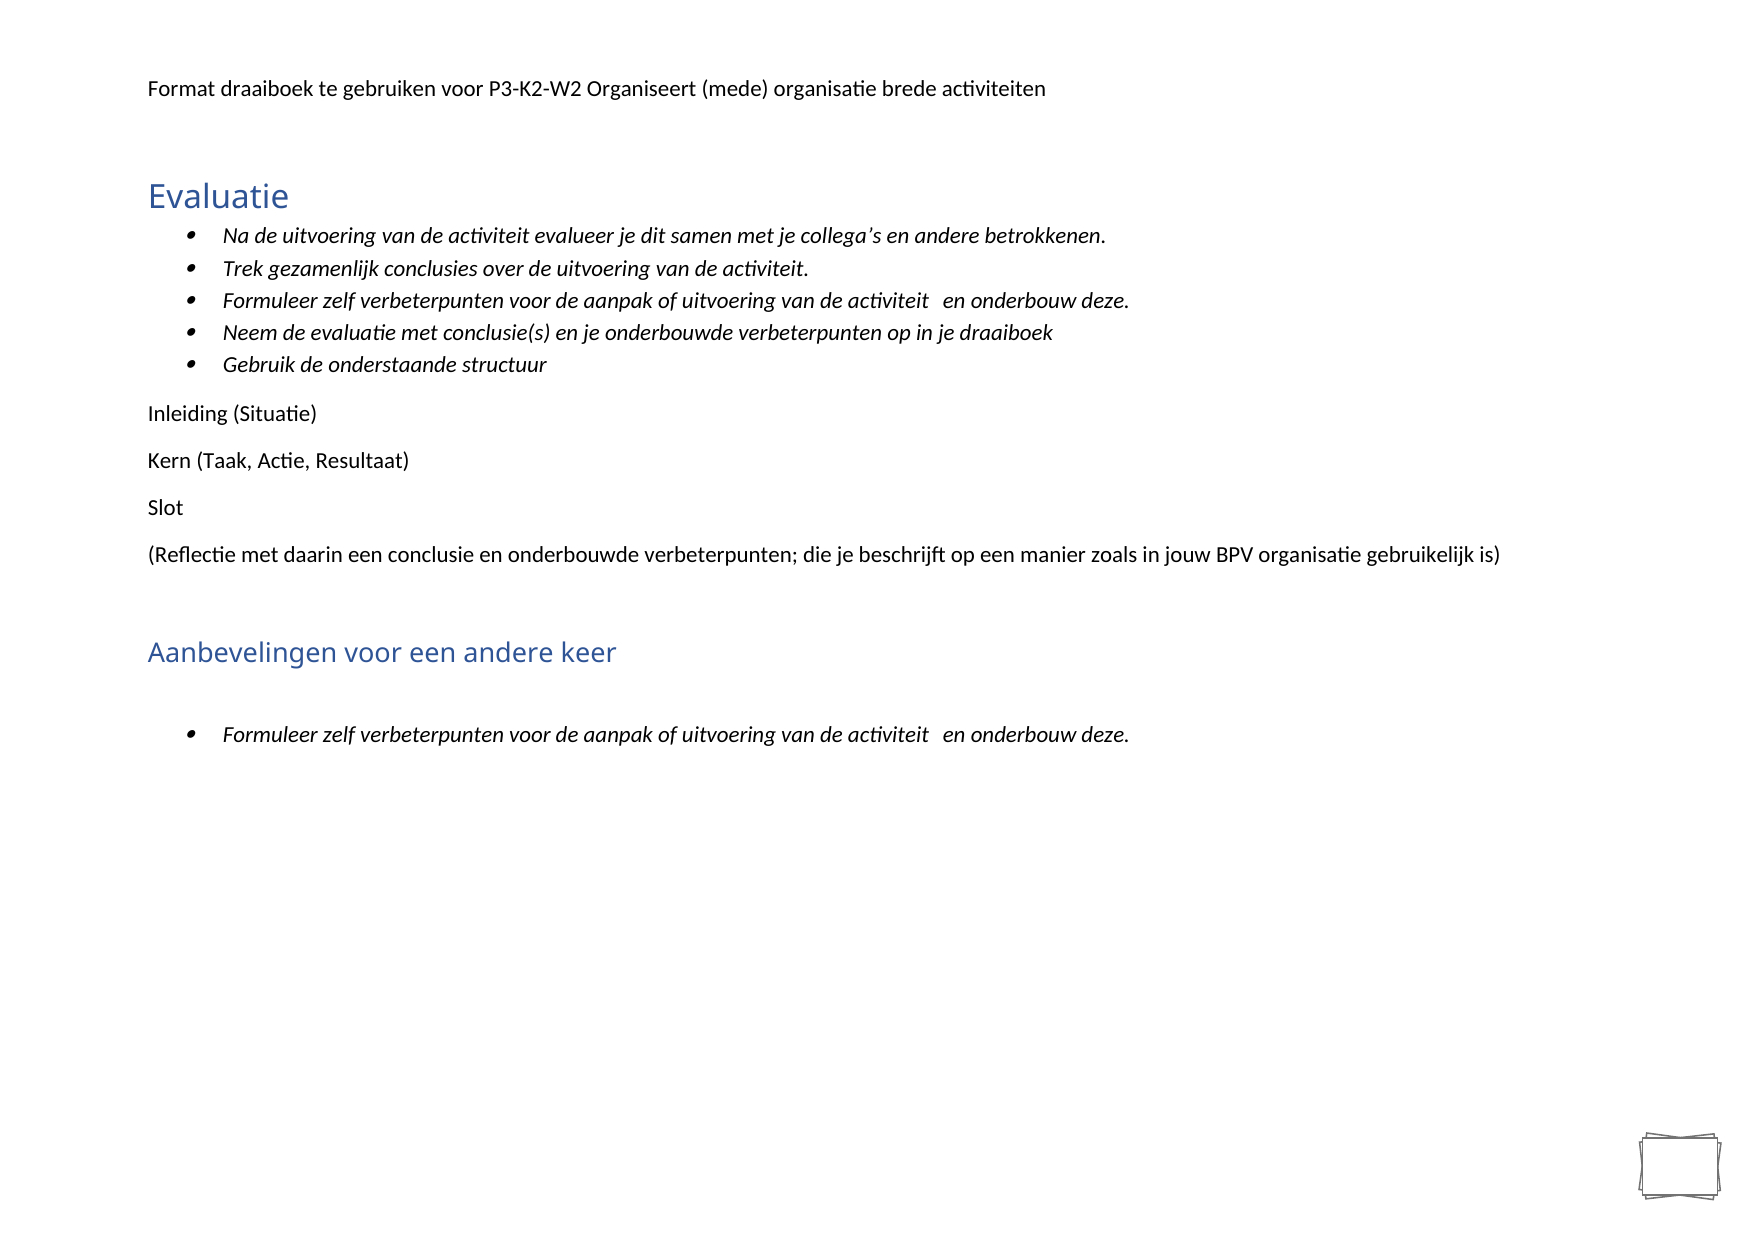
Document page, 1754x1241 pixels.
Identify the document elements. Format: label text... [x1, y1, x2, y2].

text Inleiding (Situatie) [148, 399, 1606, 427]
text (Reflectie met daarin een conclusie en onderbouwde verbeterpunten; die je beschrijft op een manier zoals in jouw BPV organisatie gebruikelijk is) [148, 540, 1606, 568]
list Formuleer zelf verbeterpunten voor de aanpak of uitvoering van de activiteit en onderbouw deze. [185, 720, 1606, 748]
text Kern (Taak, Actie, Resultaat) [148, 446, 1606, 474]
list Neem de evaluatie met conclusie(s) en je onderbouwde verbeterpunten op in je draaiboek [185, 318, 1606, 346]
list Gebruik de onderstaande structuur [185, 350, 1606, 378]
list Trek gezamenlijk conclusies over de uitvoering van de activiteit. [185, 254, 1606, 282]
text Slot [148, 493, 1606, 521]
list Formuleer zelf verbeterpunten voor de aanpak of uitvoering van de activiteit en onderbouw deze. [185, 286, 1606, 314]
subtitle Aanbevelingen voor een andere keer [148, 633, 1606, 670]
subtitle Evaluatie [148, 173, 1606, 218]
list Na de uitvoering van de activiteit evalueer je dit samen met je collega’s en andere betrokkenen. [185, 222, 1606, 249]
